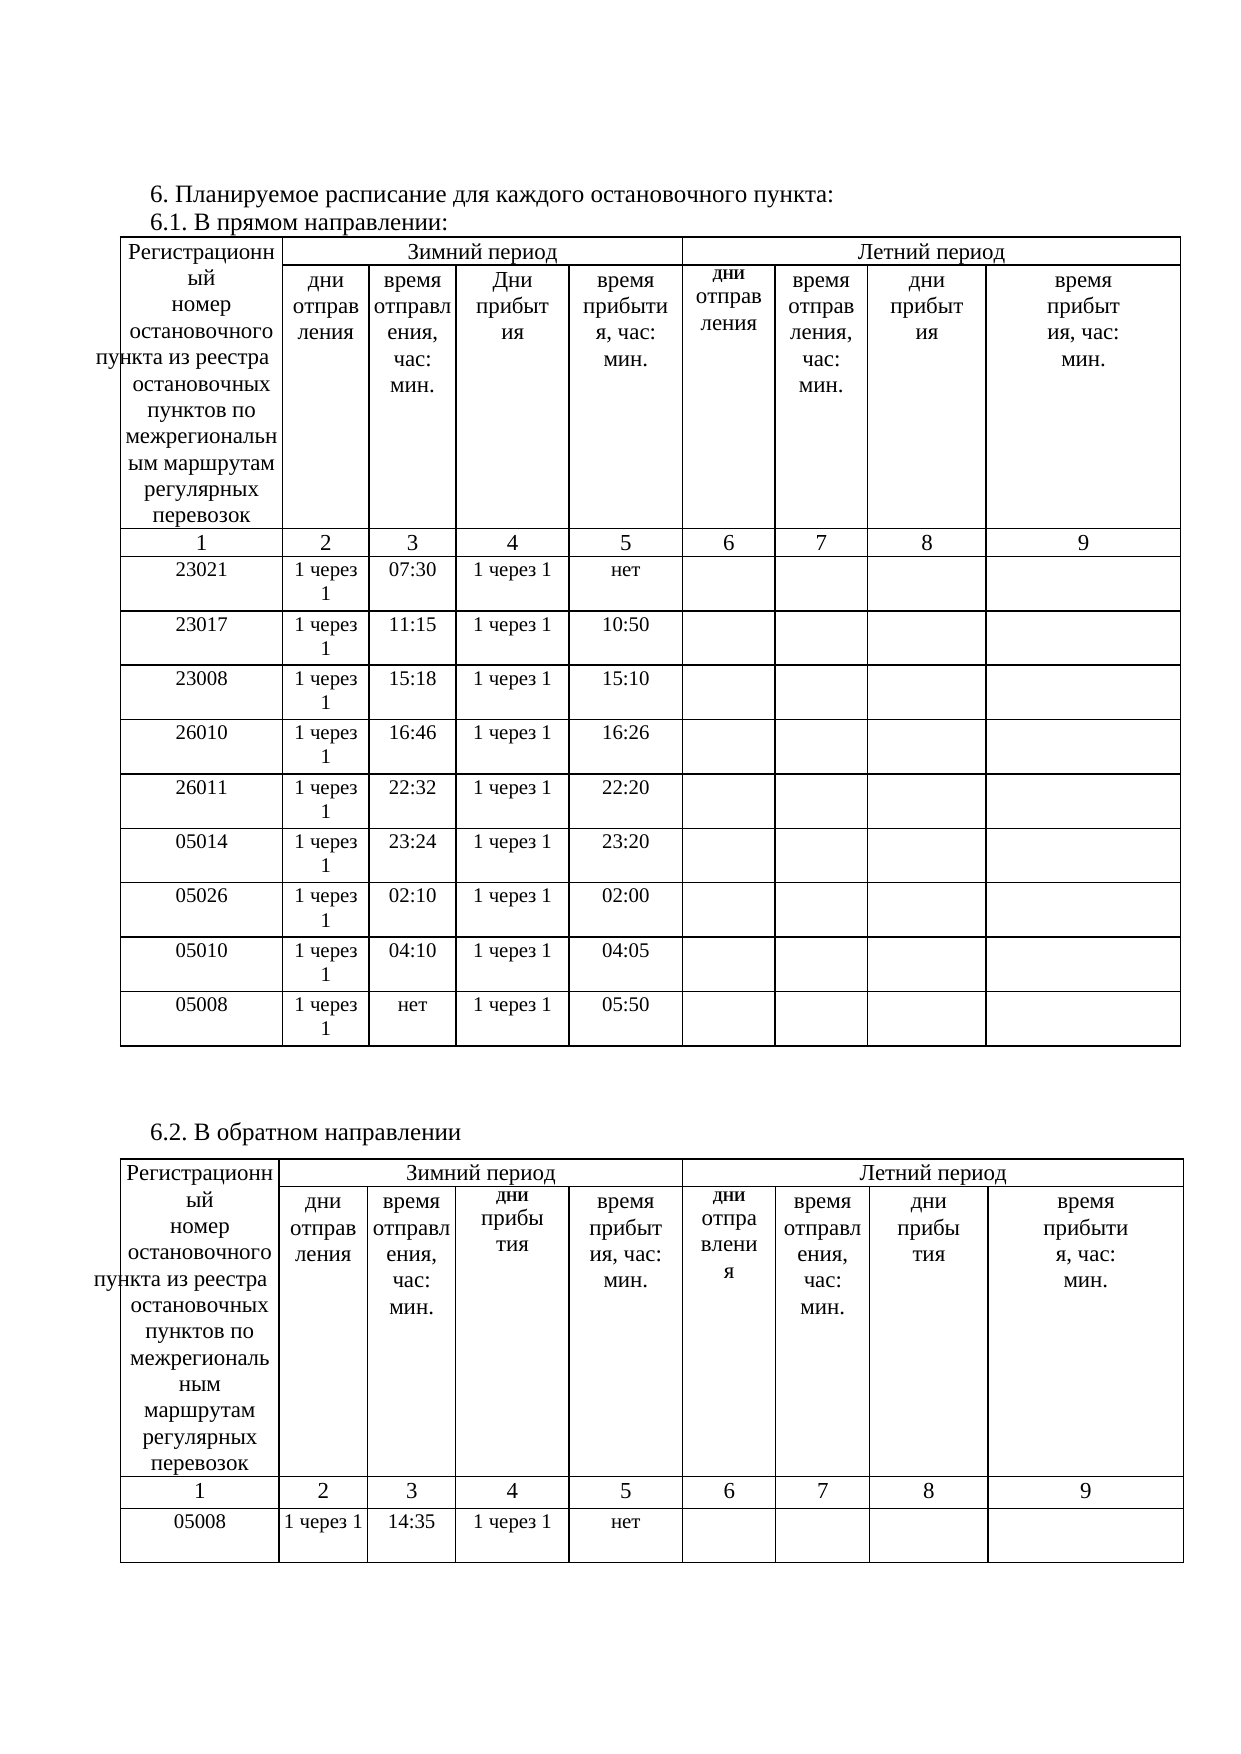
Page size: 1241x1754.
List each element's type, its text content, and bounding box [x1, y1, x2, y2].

table_cell 05008 [121, 992, 282, 1045]
table_cell 05:50 [570, 992, 682, 1045]
table_cell 14:35 [368, 1509, 455, 1562]
table_cell [776, 775, 867, 827]
table_cell [868, 992, 985, 1045]
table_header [121, 1160, 278, 1476]
table_cell 1 через 1 [457, 829, 568, 882]
table_header Регистрационный номер остановочного пункта из реестра остановочных пунктов по межрегиональным маршрутам регулярных перевозок [121, 238, 282, 528]
table_cell 16:26 [570, 720, 682, 773]
table_cell 2 [283, 529, 368, 556]
table_cell [776, 666, 867, 719]
table_cell [987, 666, 1180, 719]
table_cell 1 через 1 [283, 938, 368, 991]
table_cell время отправл ения, час: мин. [776, 1187, 869, 1476]
table_cell [683, 992, 774, 1045]
text 6.1. В прямом направлении: [150, 207, 1090, 236]
table_cell [683, 720, 774, 773]
table_cell [683, 775, 774, 827]
table_cell 1 через 1 [283, 720, 368, 773]
table_cell 1 через 1 [280, 1509, 367, 1562]
table_cell [868, 883, 985, 936]
table_cell 04:10 [370, 938, 455, 991]
table_cell [683, 938, 774, 991]
table_cell 1 [121, 1477, 278, 1507]
table_cell 1 через 1 [283, 992, 368, 1045]
table_cell [776, 992, 867, 1045]
table_cell 1 через 1 [283, 612, 368, 664]
table_cell 05026 [121, 883, 282, 936]
table_cell [683, 612, 774, 664]
table_cell [868, 829, 985, 882]
table_cell 26010 [121, 720, 282, 773]
table_cell время прибыт ия, час: мин. [570, 1187, 682, 1476]
table_cell 1 через 1 [457, 612, 568, 664]
table_cell дни отправ ления [283, 266, 368, 528]
table_cell 04:05 [570, 938, 682, 991]
table_cell нет [370, 992, 455, 1045]
table_cell [987, 775, 1180, 827]
table_cell 1 через 1 [283, 666, 368, 719]
table_cell 3 [370, 529, 455, 556]
table_cell 05010 [121, 938, 282, 991]
table_cell 3 [368, 1477, 455, 1507]
table_header Зимний период [280, 1160, 682, 1186]
table_cell 1 через 1 [457, 938, 568, 991]
table_cell [987, 557, 1180, 610]
table_cell 02:00 [570, 883, 682, 936]
table_cell 1 через 1 [283, 883, 368, 936]
table_cell 22:32 [370, 775, 455, 827]
table_cell 02:10 [370, 883, 455, 936]
table_cell [987, 612, 1180, 664]
table_cell [987, 720, 1180, 773]
table_cell 6 [683, 529, 774, 556]
table_cell [987, 829, 1180, 882]
table_cell [868, 557, 985, 610]
table_cell 23017 [121, 612, 282, 664]
table_cell 4 [456, 1477, 568, 1507]
table_cell 15:18 [370, 666, 455, 719]
table_cell 1 через 1 [457, 666, 568, 719]
table_cell 23:24 [370, 829, 455, 882]
table_cell 5 [570, 1477, 682, 1507]
table_cell время отправ ления, час: мин. [776, 266, 867, 528]
table_cell 1 [121, 529, 282, 556]
table_cell 7 [776, 1477, 869, 1507]
table_cell время отправл ения, час: мин. [368, 1187, 455, 1476]
table_cell 1 через 1 [457, 775, 568, 827]
table_cell [868, 938, 985, 991]
table_cell нет [570, 557, 682, 610]
table_cell [776, 720, 867, 773]
table_cell 22:20 [570, 775, 682, 827]
table_header Летний период [683, 1160, 1183, 1186]
table_cell ДНИ отпра влени я [683, 1187, 775, 1476]
table_cell время прибыт ия, час: мин. [987, 266, 1180, 528]
table_cell 23:20 [570, 829, 682, 882]
table_cell [989, 1509, 1183, 1562]
table_cell 1 через 1 [457, 557, 568, 610]
table_cell 05008 [121, 1509, 278, 1562]
table_cell [868, 612, 985, 664]
table_cell ДНИ прибы тия [456, 1187, 568, 1476]
table_cell 1 через 1 [283, 557, 368, 610]
table_cell время отправл ения, час: мин. [370, 266, 455, 528]
table_cell нет [570, 1509, 682, 1562]
table_cell 26011 [121, 775, 282, 827]
table_cell 9 [987, 529, 1180, 556]
table_cell 11:15 [370, 612, 455, 664]
table_cell [868, 775, 985, 827]
table_cell [683, 1509, 775, 1562]
table_cell [987, 992, 1180, 1045]
table_cell 4 [457, 529, 568, 556]
table_cell 07:30 [370, 557, 455, 610]
table_cell [776, 829, 867, 882]
table_cell 9 [989, 1477, 1183, 1507]
table_cell 10:50 [570, 612, 682, 664]
table_cell [776, 1509, 869, 1562]
table_cell время прибыти я, час: мин. [989, 1187, 1183, 1476]
table_cell 23021 [121, 557, 282, 610]
table_cell 1 через 1 [457, 720, 568, 773]
table_cell Дни прибыт ия [457, 266, 568, 528]
table_cell [776, 612, 867, 664]
table_cell [987, 883, 1180, 936]
table_cell [683, 883, 774, 936]
table_cell 8 [870, 1477, 987, 1507]
table_cell дни прибы тия [870, 1187, 987, 1476]
table_cell 15:10 [570, 666, 682, 719]
table_cell 1 через 1 [457, 992, 568, 1045]
table_cell ДНИ отправ ления [683, 266, 774, 528]
table_cell 05014 [121, 829, 282, 882]
table_cell дни прибыт ия [868, 266, 985, 528]
table_cell 5 [570, 529, 682, 556]
table_cell [870, 1509, 987, 1562]
table_header Летний период [683, 238, 1180, 264]
text 6. Планируемое расписание для каждого остановочного пункта: [150, 179, 1090, 207]
table_cell [683, 829, 774, 882]
table_cell [868, 666, 985, 719]
table_cell 2 [280, 1477, 367, 1507]
table_cell время прибыти я, час: мин. [570, 266, 682, 528]
table_cell дни отправ ления [280, 1187, 367, 1476]
table_header Зимний период [283, 238, 682, 264]
table_cell [868, 720, 985, 773]
table_cell [776, 938, 867, 991]
table_cell 16:46 [370, 720, 455, 773]
table_cell [683, 557, 774, 610]
table_cell [987, 938, 1180, 991]
table_cell [776, 883, 867, 936]
table_cell 1 через 1 [283, 829, 368, 882]
table_cell 23008 [121, 666, 282, 719]
text 6.2. В обратном направлении [150, 1117, 1090, 1145]
table_cell [683, 666, 774, 719]
table_cell 1 через 1 [457, 883, 568, 936]
table_cell 1 через 1 [456, 1509, 568, 1562]
table_cell 7 [776, 529, 867, 556]
table_cell 8 [868, 529, 985, 556]
table_cell [776, 557, 867, 610]
table_cell 6 [683, 1477, 775, 1507]
table_cell 1 через 1 [283, 775, 368, 827]
